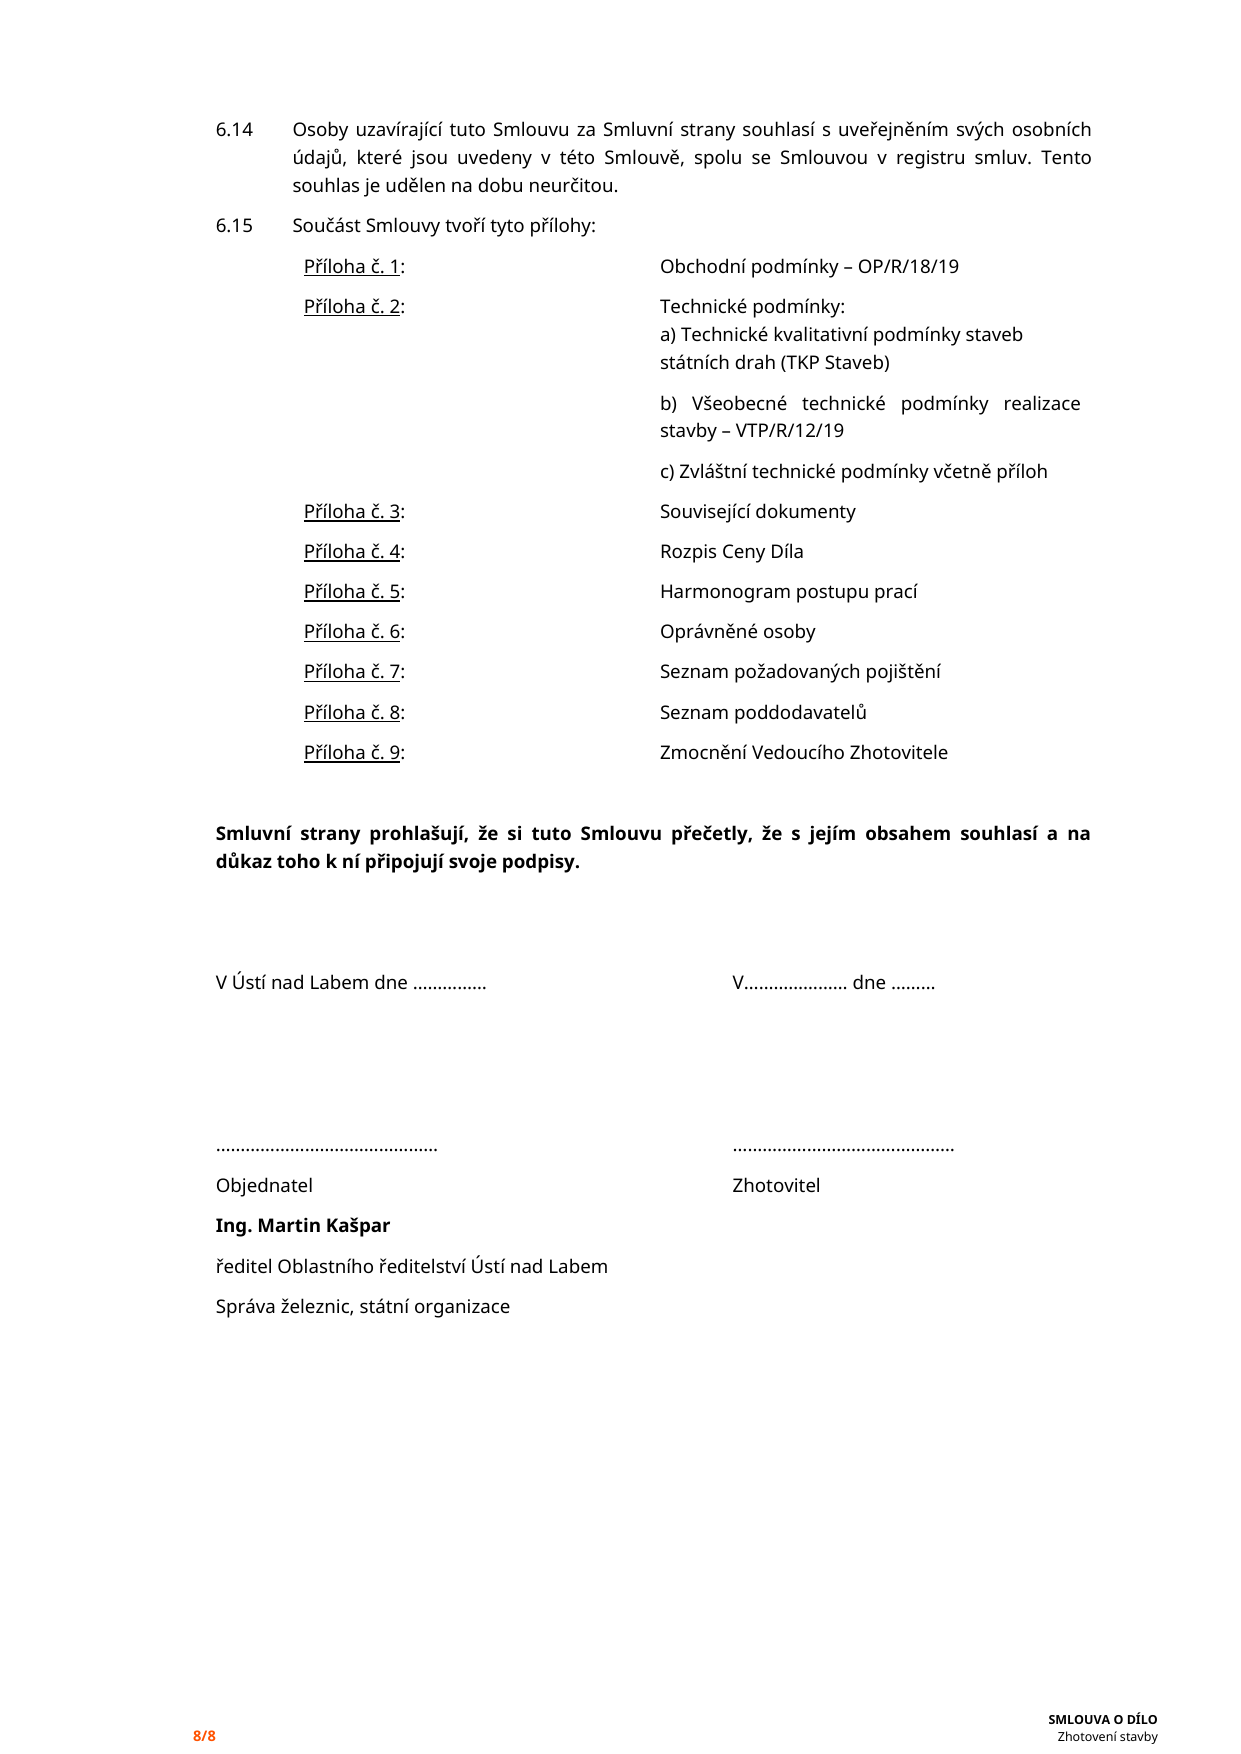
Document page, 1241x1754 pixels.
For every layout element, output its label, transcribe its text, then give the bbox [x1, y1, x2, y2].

table_cell Příloha č. 3: [216, 499, 572, 538]
text Osoby uzavírající tuto Smlouvu za Smluvní strany souhlasí s uveřejněním svých osobních údajů, které jsou uvedeny v této Smlouvě, spolu se Smlouvou v registru smluv. Tento souhlas je udělen na dobu neurčitou. [216, 116, 1093, 198]
table_cell Příloha č. 5: [216, 579, 572, 619]
table_cell Příloha č. 8: Příloha č. 9: [216, 699, 572, 779]
table_cell Harmonogram postupu prací [572, 579, 1093, 619]
text Součást Smlouvy tvoří tyto přílohy: [216, 213, 1093, 238]
table_cell Rozpis Ceny Díla [572, 539, 1093, 579]
text ……………………………………… ……………………………………… [216, 1132, 1093, 1157]
table_cell Příloha č. 7: [216, 659, 572, 699]
table_cell Seznam požadovaných pojištění [572, 659, 1093, 699]
table_cell Seznam poddodavatelů Zmocnění Vedoucího Zhotovitele [572, 699, 1093, 779]
table_header Obchodní podmínky – OP/R/18/19 [572, 253, 1093, 293]
text Ing. Martin Kašpar [216, 1213, 1093, 1238]
table_cell Technické podmínky: a) Technické kvalitativní podmínky staveb státních drah (TKP Staveb) b) Všeobecné technické podmínky realizace stavby – VTP/R/12/19 c) Zvláštní technické podmínky včetně příloh [572, 293, 1093, 498]
text Správa železnic, státní organizace [216, 1294, 1093, 1319]
table_cell Příloha č. 6: [216, 619, 572, 659]
table_cell Související dokumenty [572, 499, 1093, 538]
text Objednatel Zhotovitel [216, 1172, 1093, 1198]
table_cell Příloha č. 2: [216, 293, 572, 498]
table_cell Oprávněné osoby [572, 619, 1093, 659]
text V Ústí nad Labem dne …………… V………………… dne ……… [216, 970, 1093, 995]
table_header Příloha č. 1: [216, 253, 572, 293]
table_cell Příloha č. 4: [216, 539, 572, 579]
text ředitel Oblastního ředitelství Ústí nad Labem [216, 1253, 1093, 1279]
text Smluvní strany prohlašují, že si tuto Smlouvu přečetly, že s jejím obsahem souhlasí a na důkaz toho k ní připojují svoje podpisy. [216, 820, 1093, 874]
